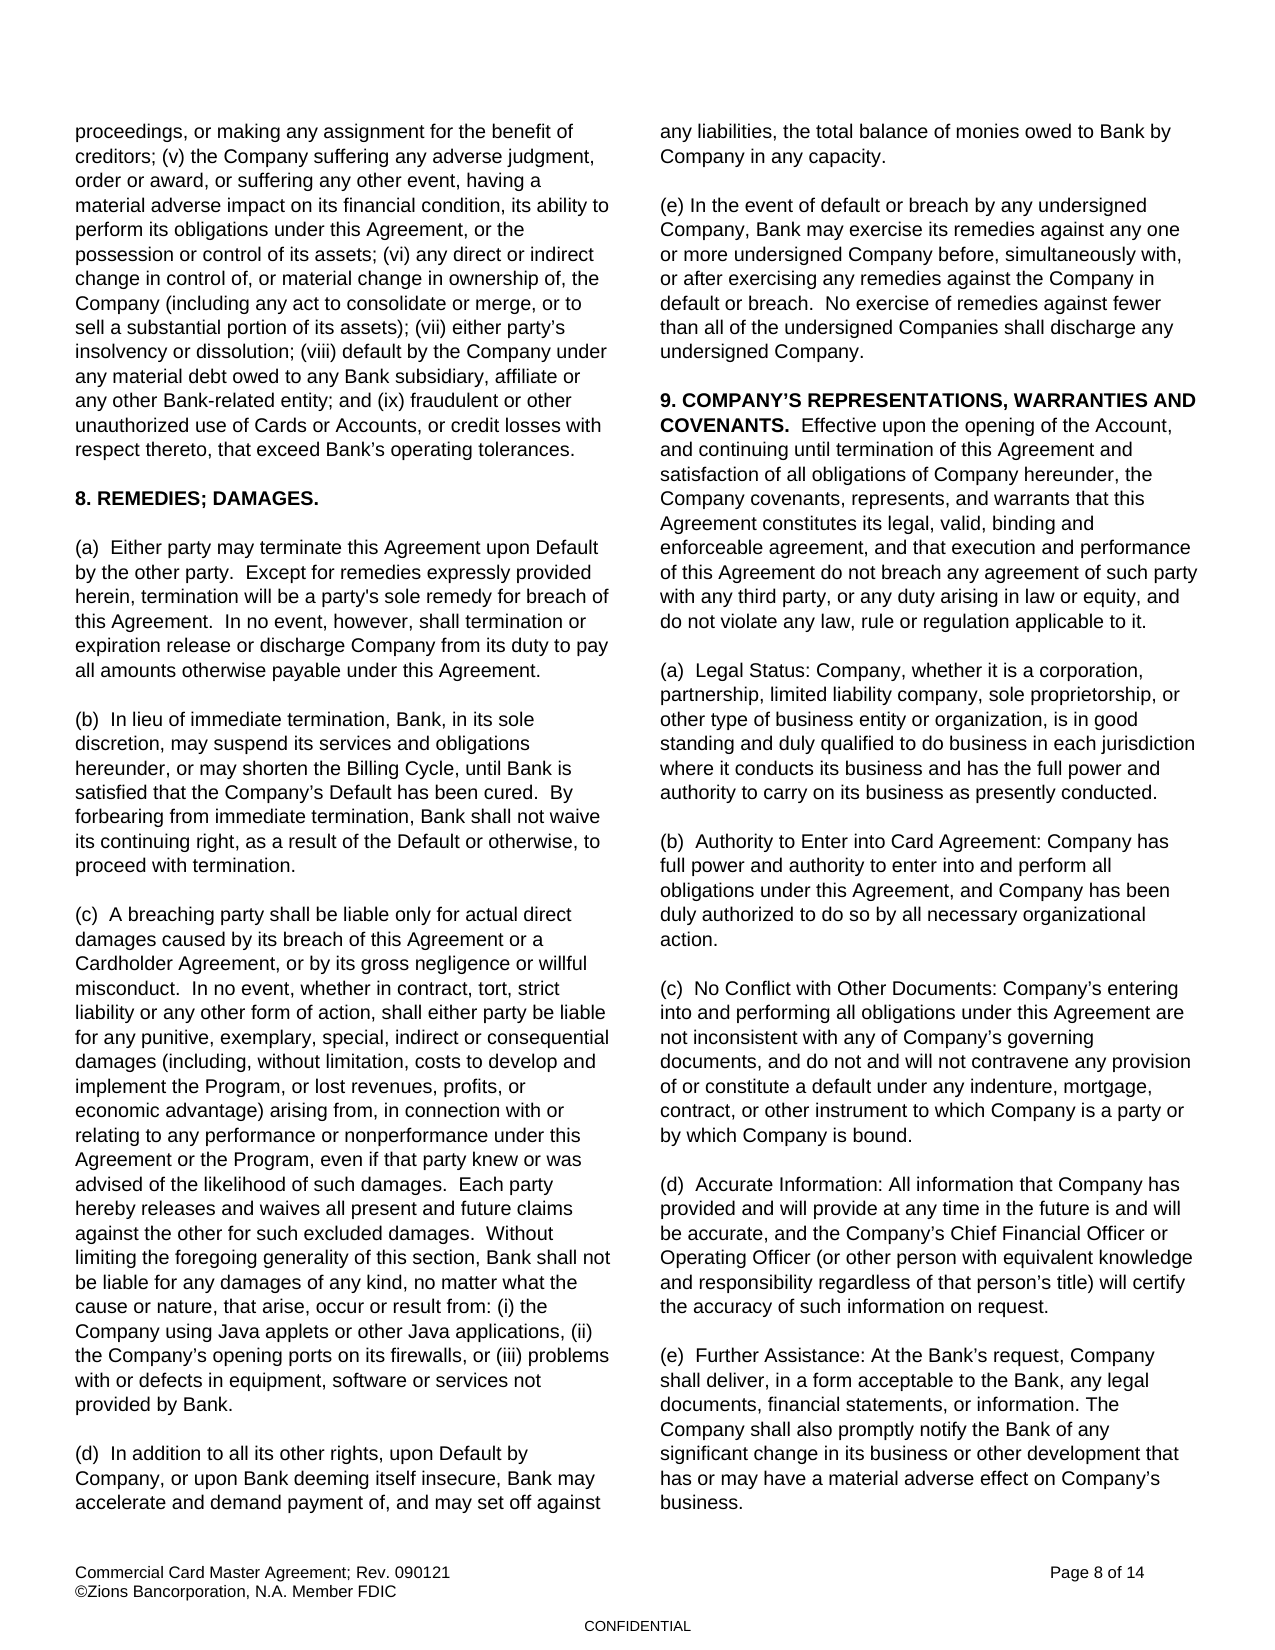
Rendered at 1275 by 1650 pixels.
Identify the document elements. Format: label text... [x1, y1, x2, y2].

text (b) Authority to Enter into Card Agreement: Company has full power and authority to enter into and perform all obligations under this Agreement, and Company has been duly authorized to do so by all necessary organizational action. [660, 830, 1200, 951]
text (a) Legal Status: Company, whether it is a corporation, partnership, limited liability company, sole proprietorship, or other type of business entity or organization, is in good standing and duly qualified to do business in each jurisdiction where it conducts its business and has the full power and authority to carry on its business as presently conducted. [660, 658, 1200, 804]
text (d) In addition to all its other rights, upon Default by Company, or upon Bank deeming itself insecure, Bank may accelerate and demand payment of, and may set off against any liabilities, the total balance of monies owed to Bank by Company in any capacity. [660, 120, 1200, 167]
text 8. REMEDIES; DAMAGES. [75, 487, 615, 510]
text (e) In the event of default or breach by any undersigned Company, Bank may exercise its remedies against any one or more undersigned Company before, simultaneously with, or after exercising any remedies against the Company in default or breach. No exercise of remedies against fewer than all of the undersigned Companies shall discharge any undersigned Company. [660, 193, 1200, 363]
text (e) Further Assistance: At the Bank’s request, Company shall deliver, in a form acceptable to the Bank, any legal documents, financial statements, or information. The Company shall also promptly notify the Bank of any significant change in its business or other development that has or may have a material adverse effect on Company’s business. [660, 1344, 1200, 1513]
text (a) Either party may terminate this Agreement upon Default by the other party. Except for remedies expressly provided herein, termination will be a party's sole remedy for breach of this Agreement. In no event, however, shall termination or expiration release or discharge Company from its duty to pay all amounts otherwise payable under this Agreement. [75, 536, 615, 681]
text (d) In addition to all its other rights, upon Default by Company, or upon Bank deeming itself insecure, Bank may accelerate and demand payment of, and may set off against any liabilities, the total balance of monies owed to Bank by Company in any capacity. [75, 1442, 615, 1513]
text 9. COMPANY’S REPRESENTATIONS, WARRANTIES AND COVENANTS. Effective upon the opening of the Account, and continuing until termination of this Agreement and satisfaction of all obligations of Company hereunder, the Company covenants, represents, and warrants that this Agreement constitutes its legal, valid, binding and enforceable agreement, and that execution and performance of this Agreement do not breach any agreement of such party with any third party, or any duty arising in law or equity, and do not violate any law, rule or regulation applicable to it. [660, 389, 1200, 632]
text (c) A breaching party shall be liable only for actual direct damages caused by its breach of this Agreement or a Cardholder Agreement, or by its gross negligence or willful misconduct. In no event, whether in contract, tort, strict liability or any other form of action, shall either party be liable for any punitive, exemplary, special, indirect or consequential damages (including, without limitation, costs to develop and implement the Program, or lost revenues, profits, or economic advantage) arising from, in connection with or relating to any performance or nonperformance under this Agreement or the Program, even if that party knew or was advised of the likelihood of such damages. Each party hereby releases and waives all present and future claims against the other for such excluded damages. Without limiting the foregoing generality of this section, Bank shall not be liable for any damages of any kind, no matter what the cause or nature, that arise, occur or result from: (i) the Company using Java applets or other Java applications, (ii) the Company’s opening ports on its firewalls, or (iii) problems with or defects in equipment, software or services not provided by Bank. [75, 903, 615, 1416]
text (c) No Conflict with Other Documents: Company’s entering into and performing all obligations under this Agreement are not inconsistent with any of Company’s governing documents, and do not and will not contravene any provision of or constitute a default under any indenture, mortgage, contract, or other instrument to which Company is a party or by which Company is bound. [660, 977, 1200, 1146]
text (d) Accurate Information: All information that Company has provided and will provide at any time in the future is and will be accurate, and the Company’s Chief Financial Officer or Operating Officer (or other person with equivalent knowledge and responsibility regardless of that person’s title) will certify the accuracy of such information on request. [660, 1173, 1200, 1318]
text (b) In lieu of immediate termination, Bank, in its sole discretion, may suspend its services and obligations hereunder, or may shorten the Billing Cycle, until Bank is satisfied that the Company’s Default has been cured. By forbearing from immediate termination, Bank shall not waive its continuing right, as a result of the Default or otherwise, to proceed with termination. [75, 707, 615, 877]
